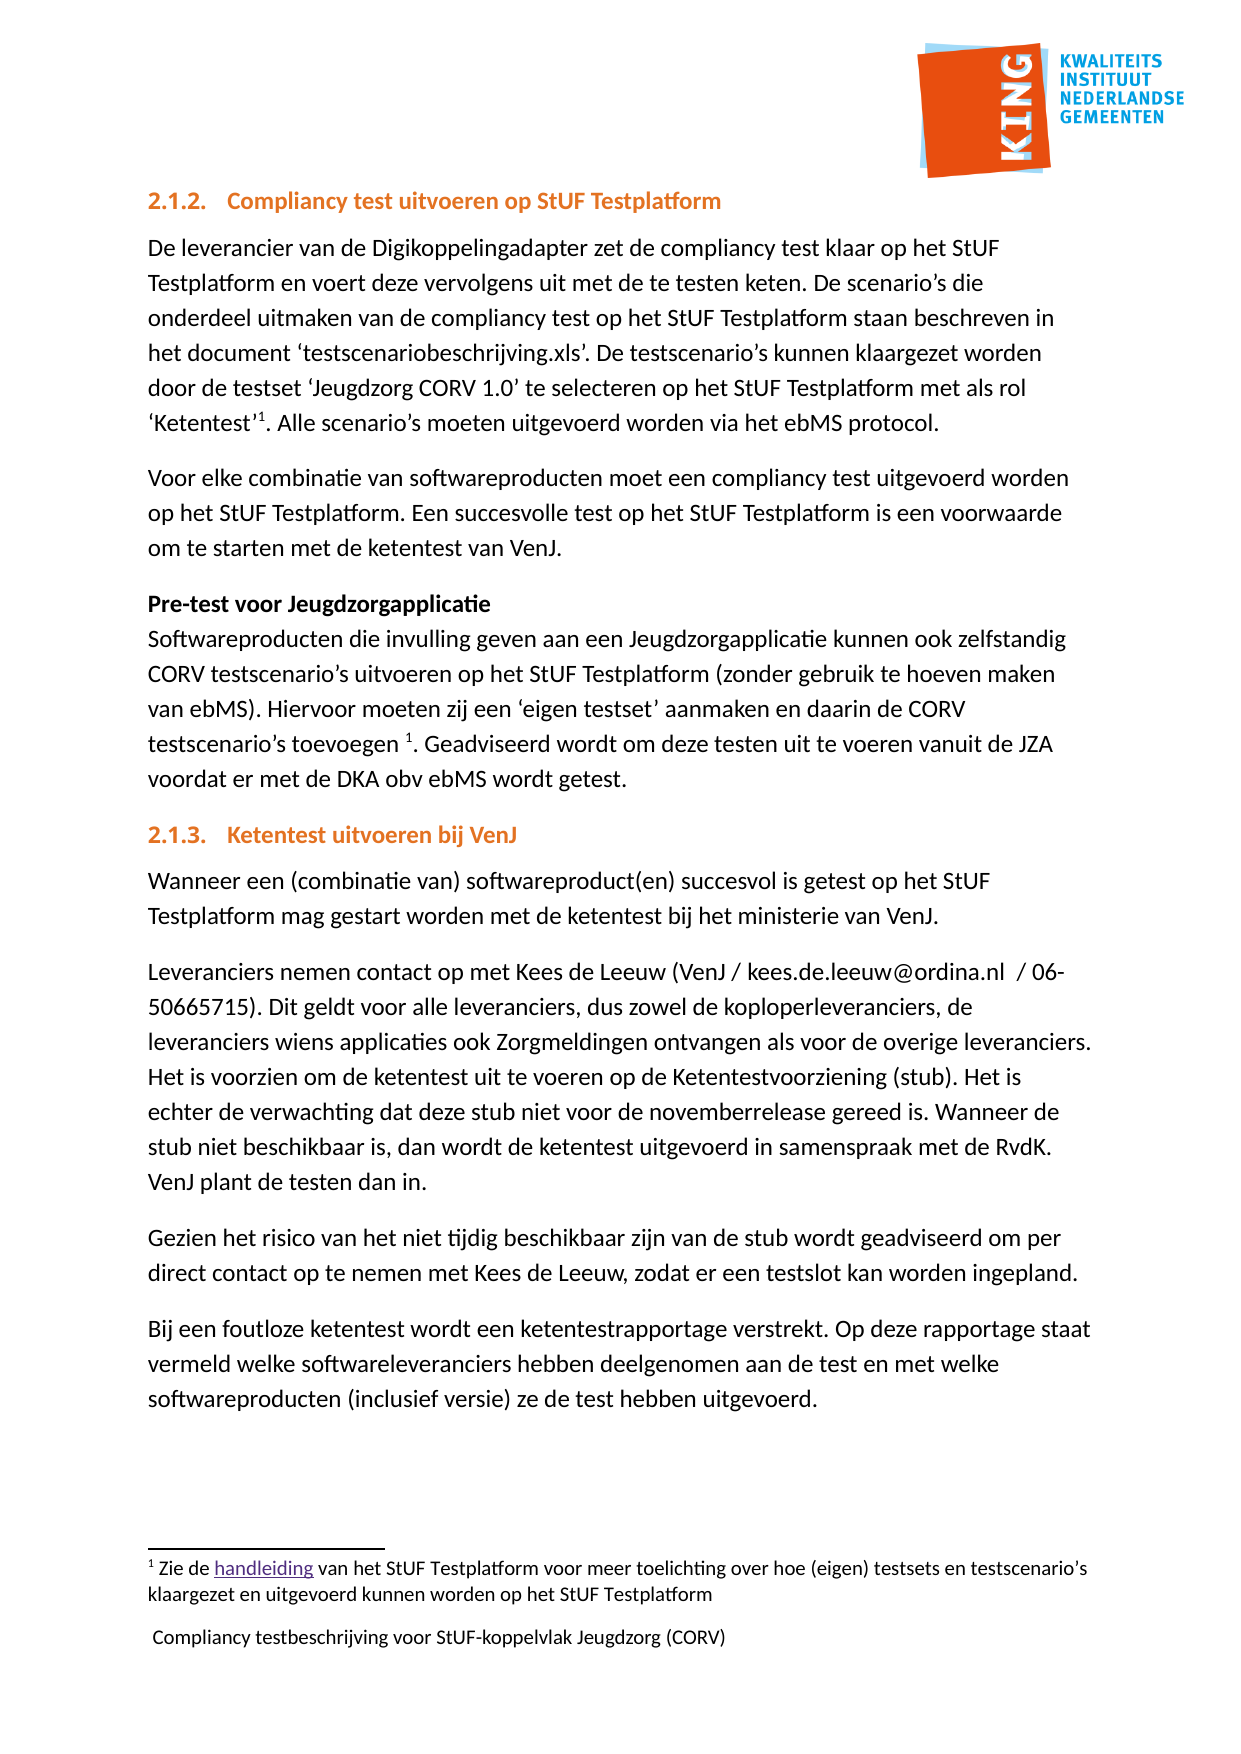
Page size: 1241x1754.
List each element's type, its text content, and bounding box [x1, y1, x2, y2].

subtitle Ketentest uitvoeren bij VenJ [148, 819, 1092, 850]
text Wanneer een (combinatie van) softwareproduct(en) succesvol is getest op het StUF Testplatform mag gestart worden met de ketentest bij het ministerie van VenJ. [148, 866, 1092, 931]
text Voor elke combinatie van softwareproducten moet een compliancy test uitgevoerd worden op het StUF Testplatform. Een succesvolle test op het StUF Testplatform is een voorwaarde om te starten met de ketentest van VenJ. [148, 462, 1092, 563]
text Gezien het risico van het niet tijdig beschikbaar zijn van de stub wordt geadviseerd om per direct contact op te nemen met Kees de Leeuw, zodat er een testslot kan worden ingepland. [148, 1222, 1092, 1288]
picture [917, 43, 1184, 178]
text Pre-test voor Jeugdzorgapplicatie Softwareproducten die invulling geven aan een Jeugdzorgapplicatie kunnen ook zelfstandig CORV testscenario’s uitvoeren op het StUF Testplatform (zonder gebruik te hoeven maken van ebMS). Hiervoor moeten zij een ‘eigen testset’ aanmaken en daarin de CORV testscenario’s toevoegen 1. Geadviseerd wordt om deze testen uit te voeren vanuit de JZA voordat er met de DKA obv ebMS wordt getest. [148, 588, 1092, 794]
text De leverancier van de Digikoppelingadapter zet de compliancy test klaar op het StUF Testplatform en voert deze vervolgens uit met de te testen keten. De scenario’s die onderdeel uitmaken van de compliancy test op het StUF Testplatform staan beschreven in het document ‘testscenariobeschrijving.xls’. De testscenario’s kunnen klaargezet worden door de testset ‘Jeugdzorg CORV 1.0’ te selecteren op het StUF Testplatform met als rol ‘Ketentest’. Alle scenario’s moeten uitgevoerd worden via het ebMS protocol. [148, 232, 1092, 437]
subtitle Compliancy test uitvoeren op StUF Testplatform [148, 185, 1092, 217]
text Leveranciers nemen contact op met Kees de Leeuw (VenJ / kees.de.leeuw@ordina.nl / 06-50665715). Dit geldt voor alle leveranciers, dus zowel de koploperleveranciers, de leveranciers wiens applicaties ook Zorgmeldingen ontvangen als voor de overige leveranciers. Het is voorzien om de ketentest uit te voeren op de Ketentestvoorziening (stub). Het is echter de verwachting dat deze stub niet voor de novemberrelease gereed is. Wanneer de stub niet beschikbaar is, dan wordt de ketentest uitgevoerd in samenspraak met de RvdK. VenJ plant de testen dan in. [148, 956, 1092, 1197]
text Bij een foutloze ketentest wordt een ketentestrapportage verstrekt. Op deze rapportage staat vermeld welke softwareleveranciers hebben deelgenomen aan de test en met welke softwareproducten (inclusief versie) ze de test hebben uitgevoerd. [148, 1313, 1092, 1413]
